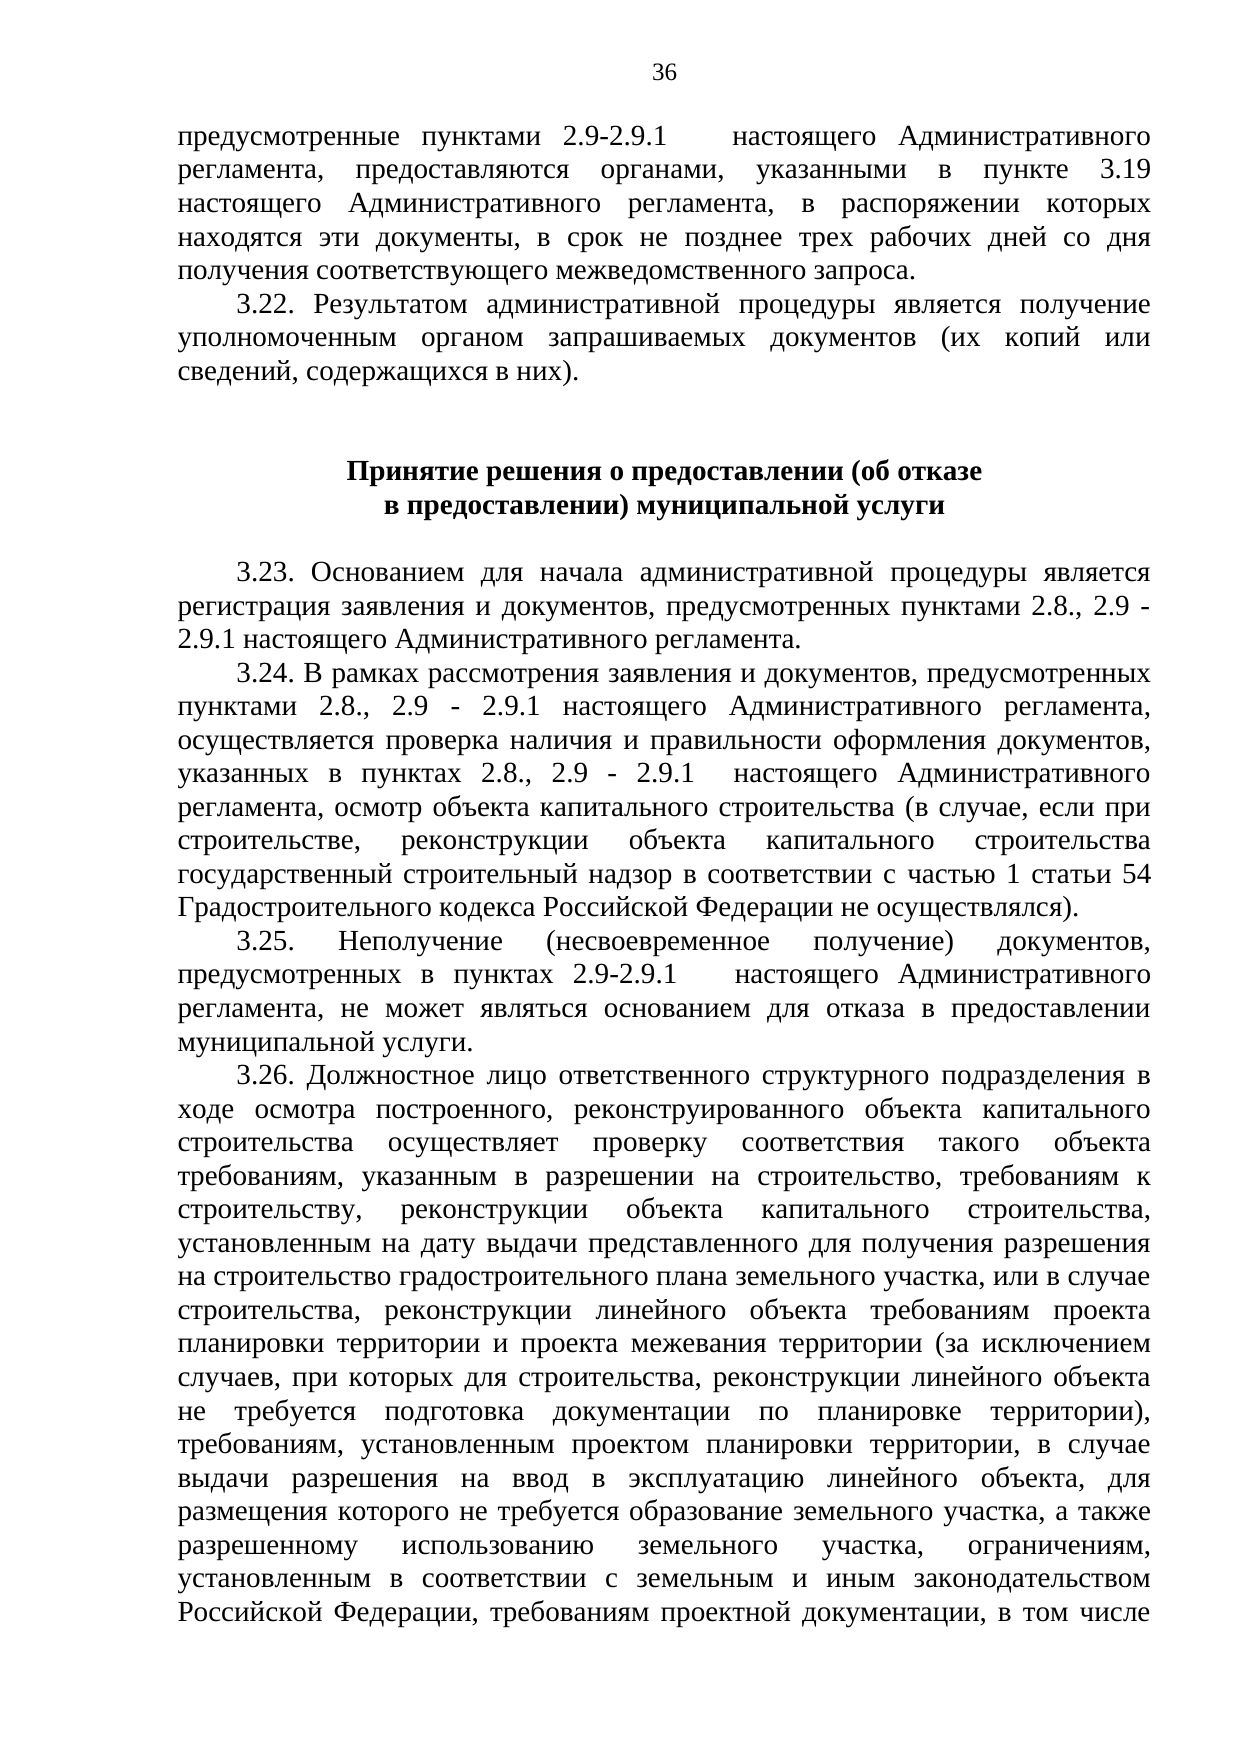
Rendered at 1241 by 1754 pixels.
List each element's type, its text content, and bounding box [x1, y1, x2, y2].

text Принятие решения о предоставлении (об отказе [177, 453, 1152, 487]
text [177, 1057, 1152, 1627]
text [177, 118, 1152, 286]
text 3.23. Основанием для начала административной процедуры является регистрация заявления и документов, предусмотренных пунктами 2.8., 2.9 - 2.9.1 настоящего Административного регламента. [177, 554, 1152, 655]
text в предоставлении) муниципальной услуги [177, 487, 1152, 521]
text 3.24. В рамках рассмотрения заявления и документов, предусмотренных пунктами 2.8., 2.9 - 2.9.1 настоящего Административного регламента, осуществляется проверка наличия и правильности оформления документов, указанных в пунктах 2.8., 2.9 - 2.9.1 настоящего Административного регламента, осмотр объекта капитального строительства (в случае, если при строительстве, реконструкции объекта капитального строительства государственный строительный надзор в соответствии с частью 1 статьи 54 Градостроительного кодекса Российской Федерации не осуществлялся). [177, 655, 1152, 923]
text 3.25. Неполучение (несвоевременное получение) документов, предусмотренных в пунктах 2.9-2.9.1 настоящего Административного регламента, не может являться основанием для отказа в предоставлении муниципальной услуги. [177, 923, 1152, 1057]
text 3.22. Результатом административной процедуры является получение уполномоченным органом запрашиваемых документов (их копий или сведений, содержащихся в них). [177, 286, 1152, 386]
